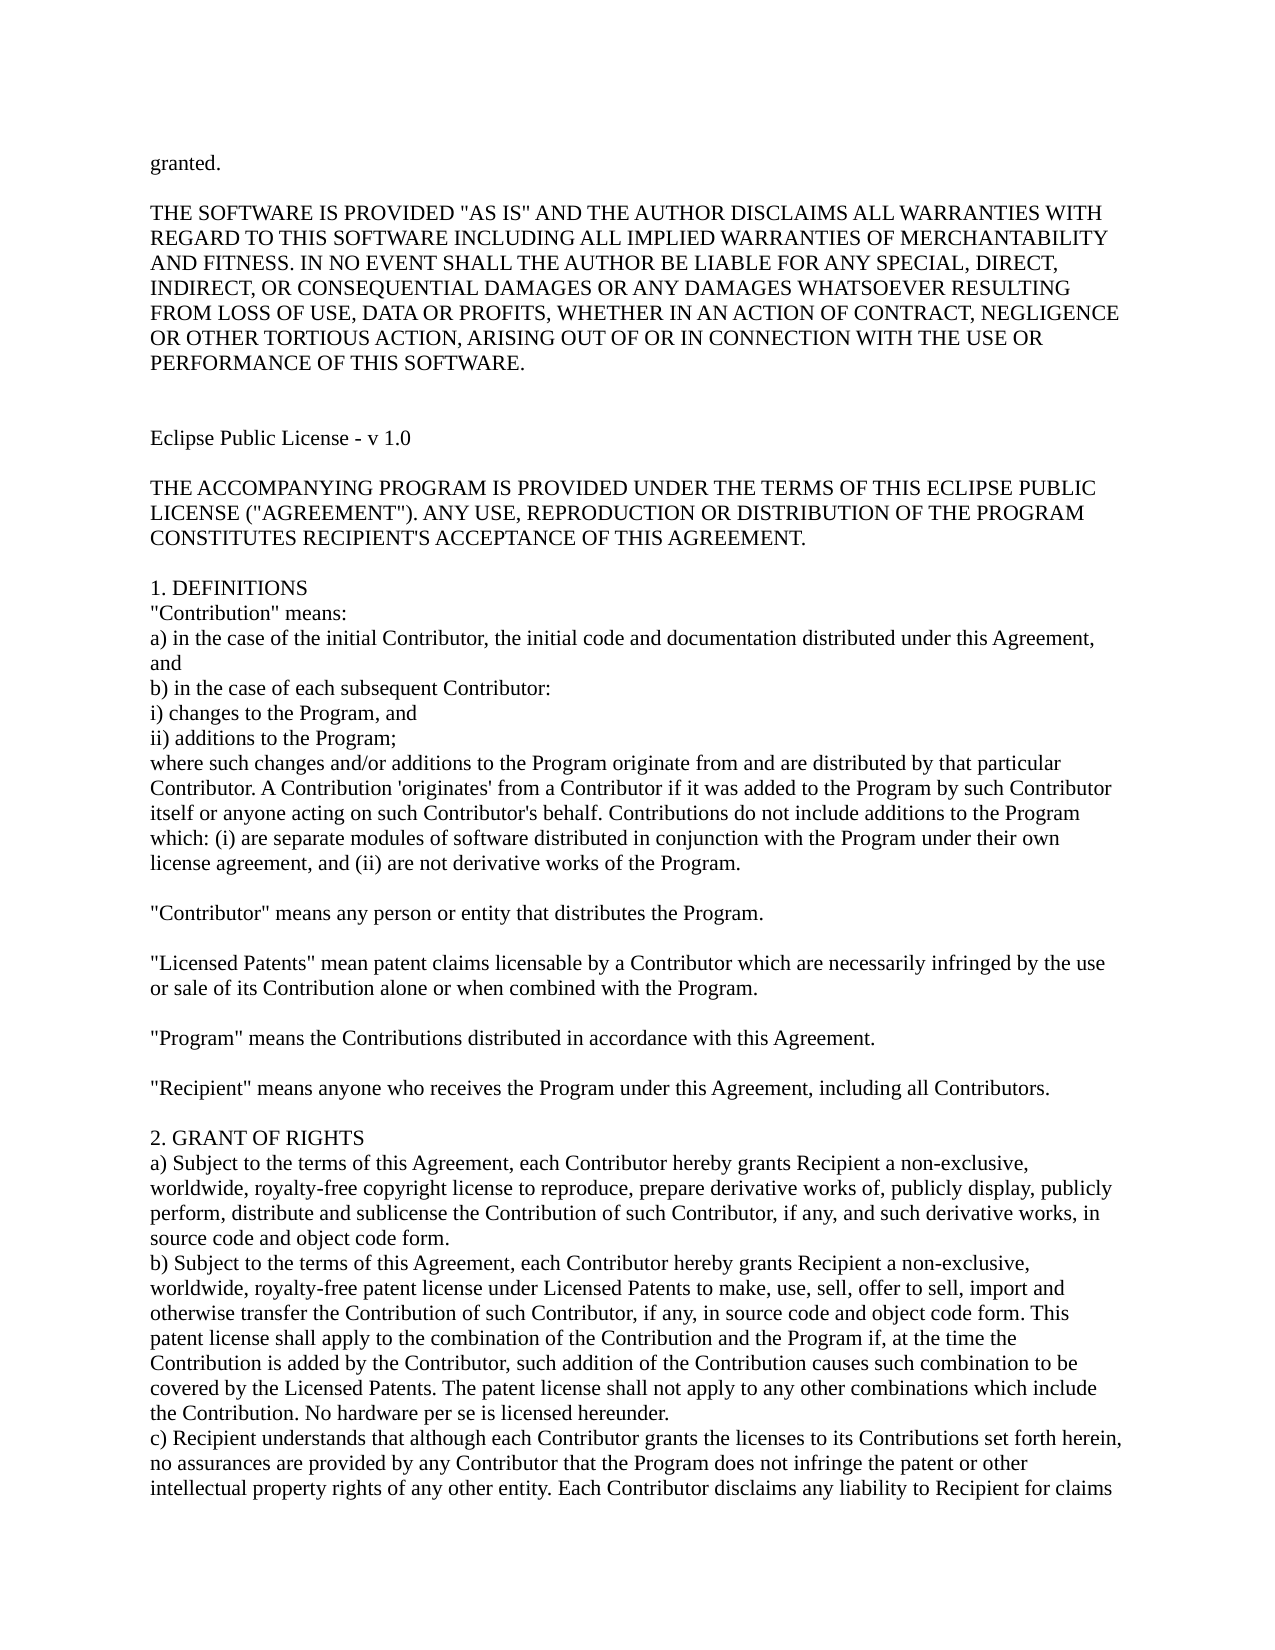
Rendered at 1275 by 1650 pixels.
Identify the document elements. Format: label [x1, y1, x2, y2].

text [150, 150, 1125, 1500]
